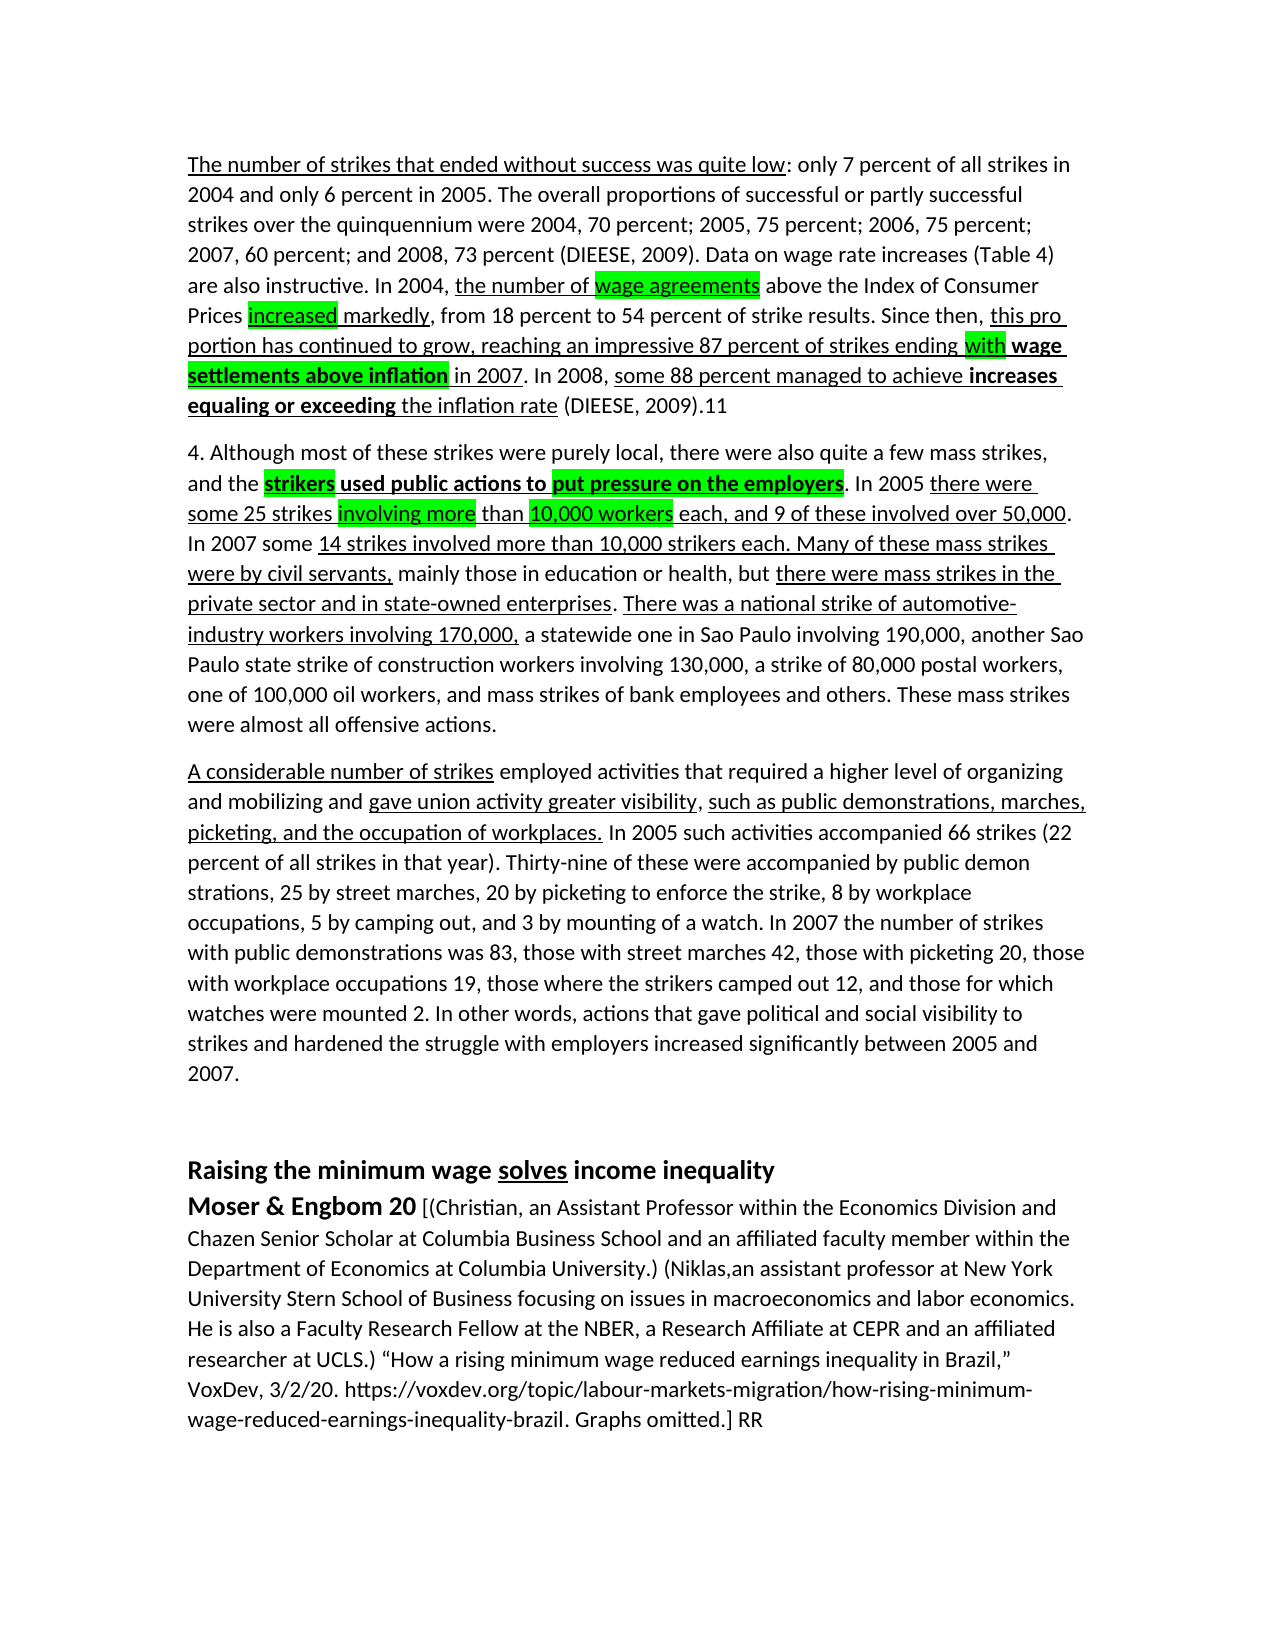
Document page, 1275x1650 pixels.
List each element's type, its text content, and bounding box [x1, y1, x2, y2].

text 4. Although most of these strikes were purely local, there were also quite a few mass strikes, and the strikers used public actions to put pressure on the employers. In 2005 there were some 25 strikes involving more than 10,000 workers each, and 9 of these involved over 50,000. In 2007 some 14 strikes involved more than 10,000 strikers each. Many of these mass strikes were by civil servants, mainly those in education or health, but there were mass strikes in the private sector and in state-owned enterprises. There was a national strike of automotive-industry workers involving 170,000, a statewide one in Sao Paulo involving 190,000, another Sao Paulo state strike of construction workers involving 130,000, a strike of 80,000 postal workers, one of 100,000 oil workers, and mass strikes of bank employees and others. These mass strikes were almost all offensive actions. [187, 438, 1087, 738]
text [187, 150, 1087, 420]
text A considerable number of strikes employed activities that required a higher level of organizing and mobilizing and gave union activity greater visibility, such as public demonstrations, marches, picketing, and the occupation of workplaces. In 2005 such activities accompanied 66 strikes (22 percent of all strikes in that year). Thirty-nine of these were accompanied by public demon strations, 25 by street marches, 20 by picketing to enforce the strike, 8 by workplace occupations, 5 by camping out, and 3 by mounting of a watch. In 2007 the number of strikes with public demonstrations was 83, those with street marches 42, those with picketing 20, those with workplace occupations 19, those where the strikers camped out 12, and those for which watches were mounted 2. In other words, actions that gave political and social visibility to strikes and hardened the struggle with employers increased significantly between 2005 and 2007. [187, 757, 1087, 1087]
text Moser & Engbom 20 [(Christian, an Assistant Professor within the Economics Division and Chazen Senior Scholar at Columbia Business School and an affiliated faculty member within the Department of Economics at Columbia University.) (Niklas,an assistant professor at New York University Stern School of Business focusing on issues in macroeconomics and labor economics. He is also a Faculty Research Fellow at the NBER, a Research Affiliate at CEPR and an affiliated researcher at UCLS.) “How a rising minimum wage reduced earnings inequality in Brazil,” VoxDev, 3/2/20. https://voxdev.org/topic/labour-markets-migration/how-rising-minimum-wage-reduced-earnings-inequality-brazil. Graphs omitted.] RR [187, 1189, 1087, 1433]
subtitle Raising the minimum wage solves income inequality [187, 1153, 1087, 1186]
